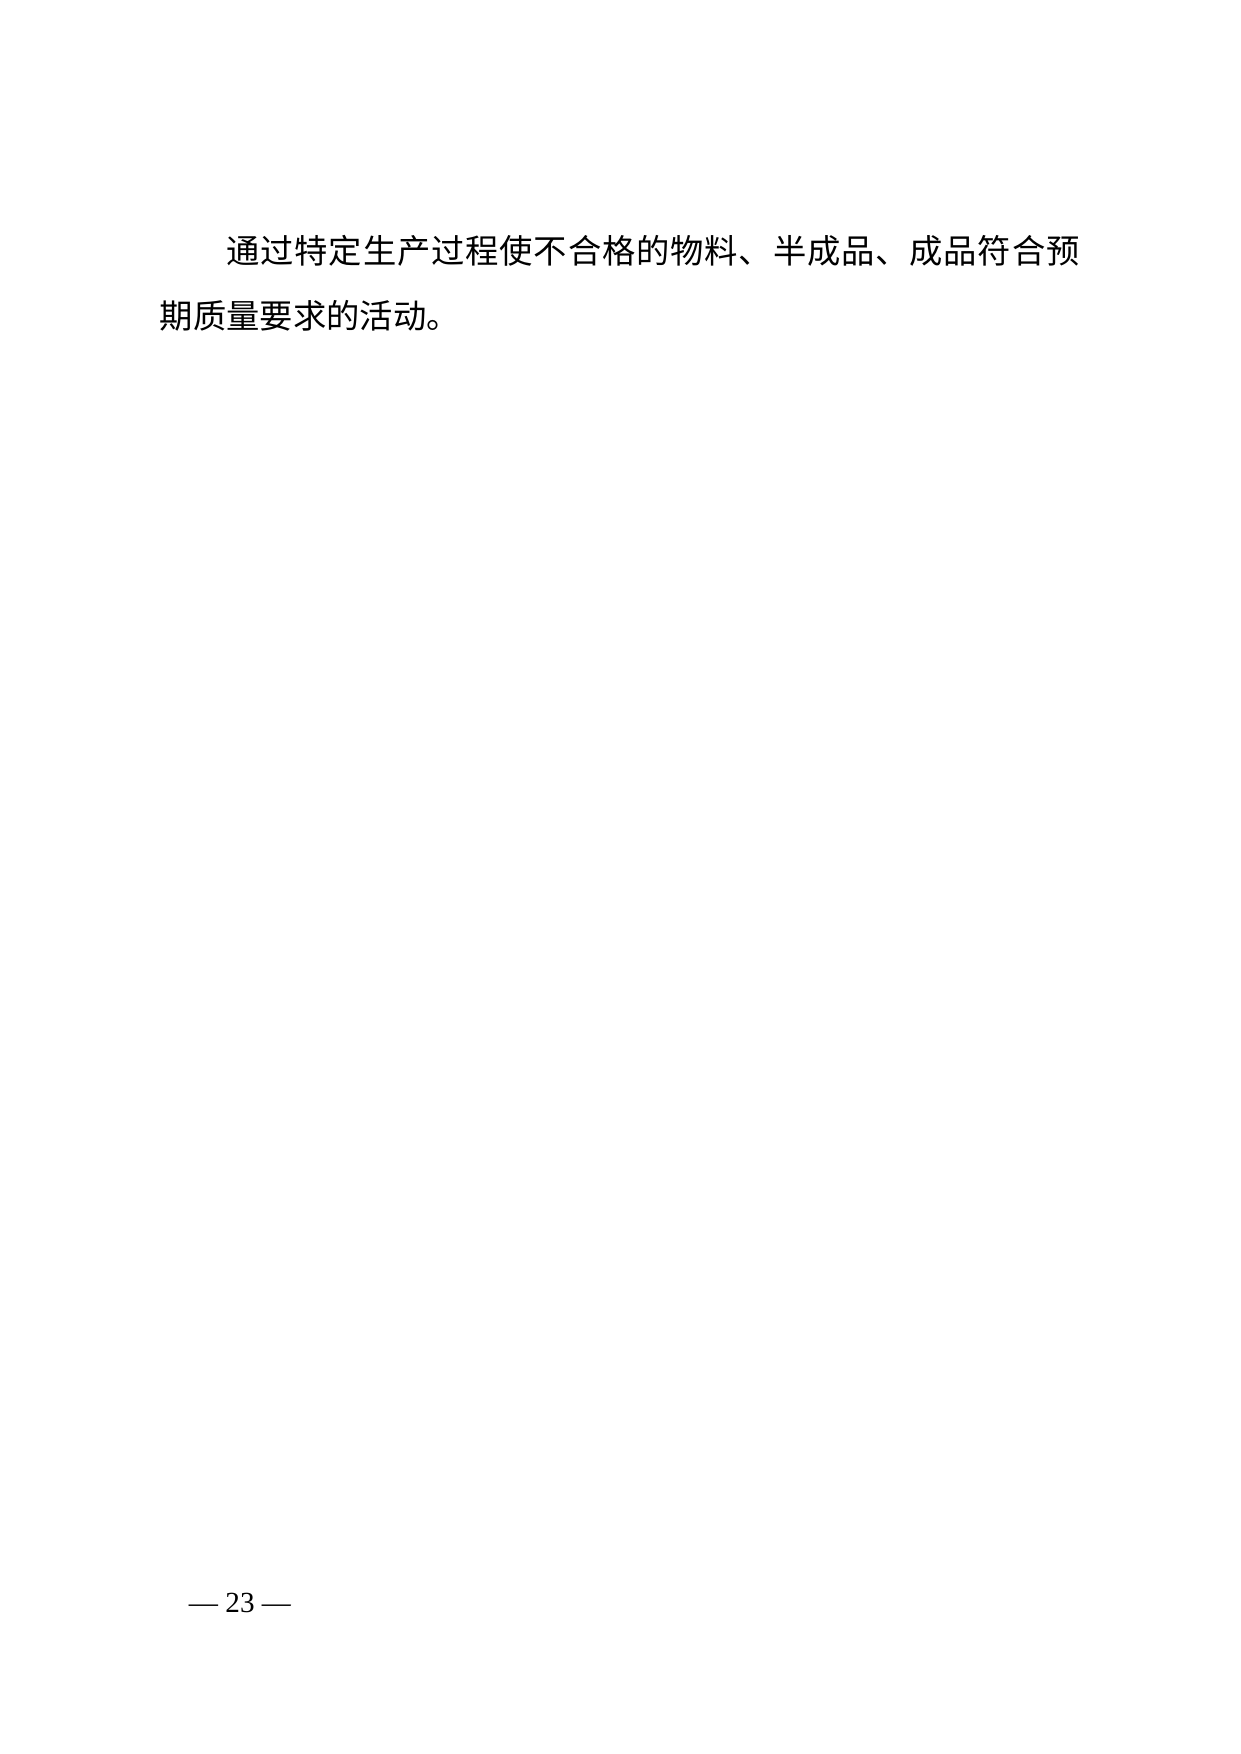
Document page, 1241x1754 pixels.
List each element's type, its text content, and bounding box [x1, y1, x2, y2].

text 通过特定生产过程使不合格的物料、半成品、成品符合预期质量要求的活动。 [159, 217, 1081, 347]
